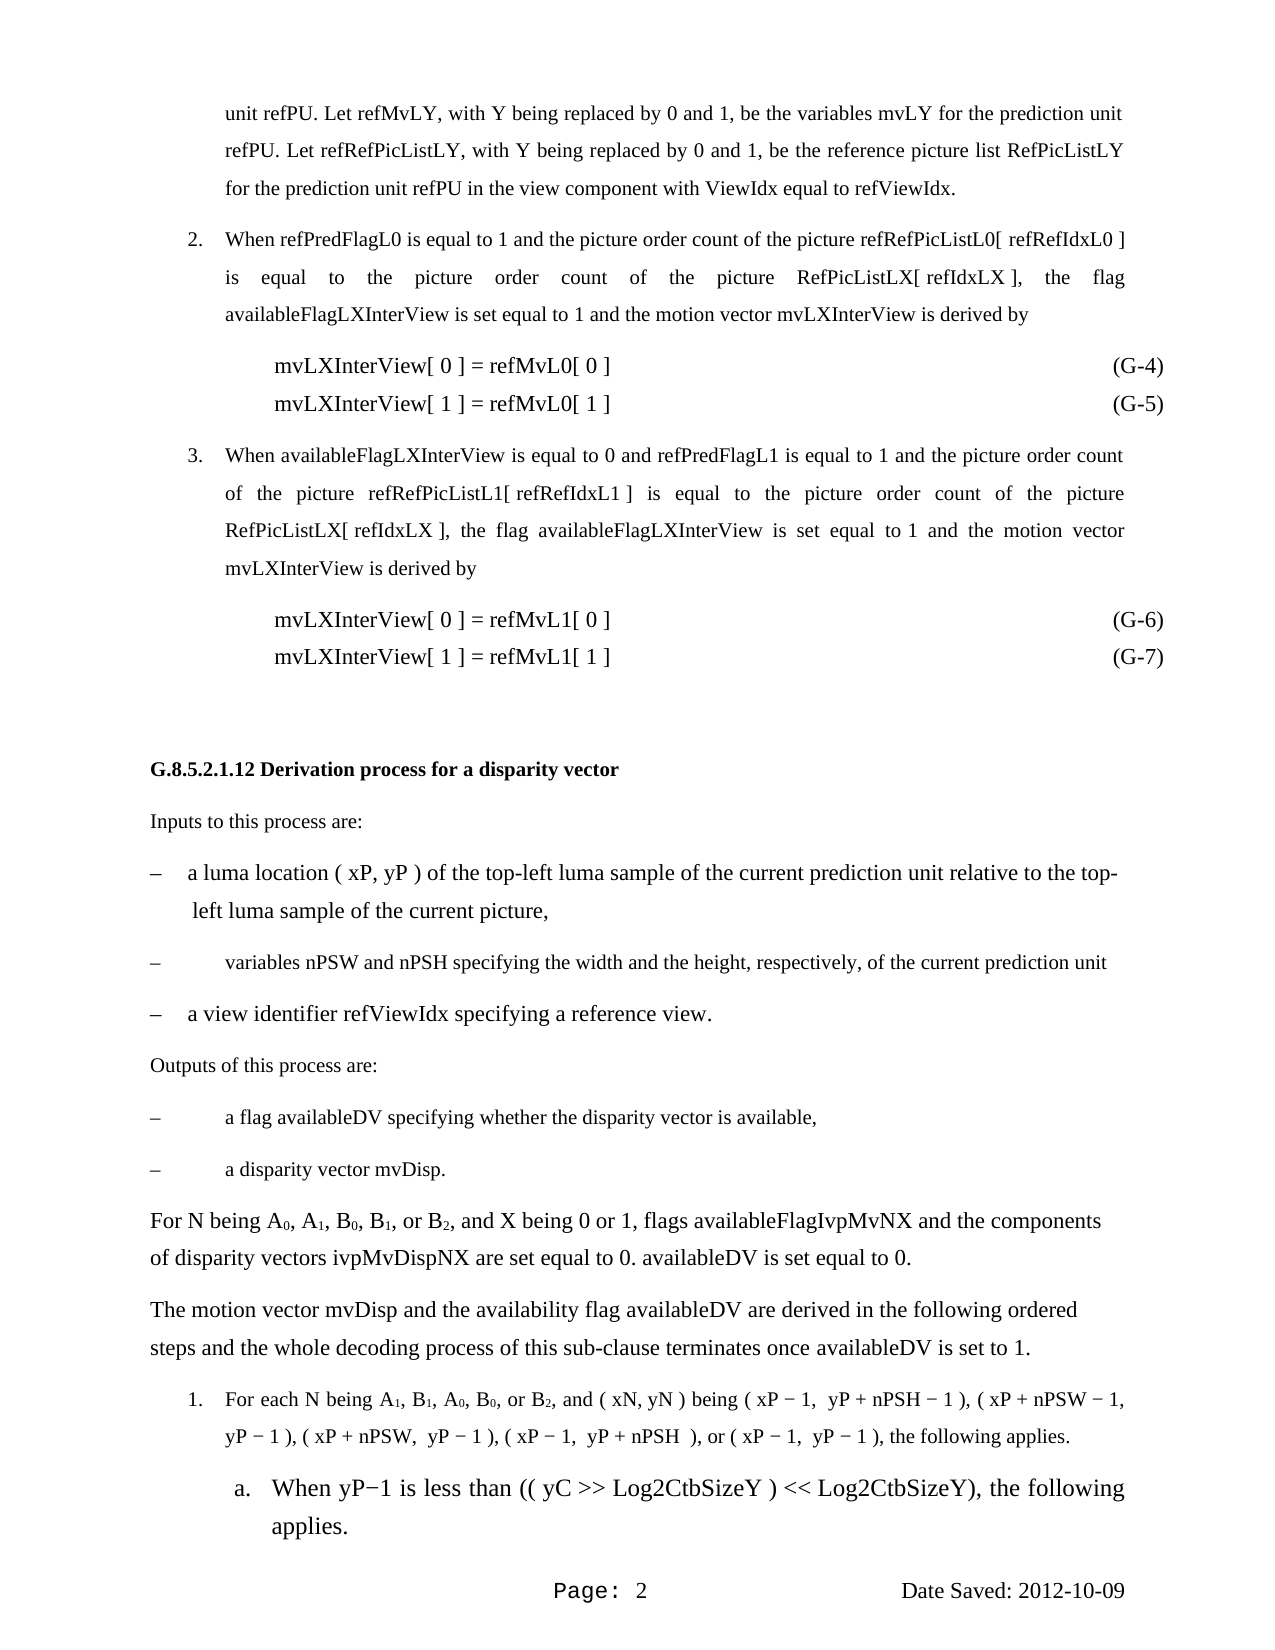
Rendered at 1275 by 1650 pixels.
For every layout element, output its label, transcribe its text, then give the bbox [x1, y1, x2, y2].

list When yP−1 is less than (( yC >> Log2CtbSizeY ) << Log2CtbSizeY), the following applies. [234, 1469, 1125, 1544]
text – a view identifier refViewIdx specifying a reference view. [150, 995, 1125, 1032]
text Outputs of this process are: [150, 1046, 1125, 1084]
text For N being A0, A1, B0, B1, or B2, and X being 0 or 1, flags availableFlagIvpMvNX and the components of disparity vectors ivpMvDispNX are set equal to 0. availableDV is set equal to 0. [150, 1201, 1125, 1276]
text – variables nPSW and nPSH specifying the width and the height, respectively, of the current prediction unit [150, 943, 1125, 981]
list When availableFlagLXInterView is equal to 0 and refPredFlagL1 is equal to 1 and the picture order count of the picture refRefPicListL1[ refRefIdxL1 ] is equal to the picture order count of the picture RefPicListLX[ refIdxLX ], the flag availableFlagLXInterView is set equal to 1 and the motion vector mvLXInterView is derived by [187, 436, 1125, 586]
text The motion vector mvDisp and the availability flag availableDV are derived in the following ordered steps and the whole decoding process of this sub-clause terminates once availableDV is set to 1. [150, 1291, 1125, 1366]
list G.8.5.2.1.12 Derivation process for a disparity vector [150, 751, 1125, 788]
text – a flag availableDV specifying whether the disparity vector is available, [150, 1098, 1125, 1136]
list For each N being A1, B1, A0, B0, or B2, and ( xN, yN ) being ( xP − 1, yP + nPSH − 1 ), ( xP + nPSW − 1, yP − 1 ), ( xP + nPSW, yP − 1 ), ( xP − 1, yP + nPSH ), or ( xP − 1, yP − 1 ), the following applies. [187, 1380, 1125, 1455]
text – a disparity vector mvDisp. [150, 1150, 1125, 1187]
list When refPredFlagL0 is equal to 1 and the picture order count of the picture refRefPicListL0[ refRefIdxL0 ] is equal to the picture order count of the picture RefPicListLX[ refIdxLX ], the flag availableFlagLXInterView is set equal to 1 and the motion vector mvLXInterView is derived by [187, 220, 1125, 333]
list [187, 94, 1125, 206]
text – a luma location ( xP, yP ) of the top-left luma sample of the current prediction unit relative to the top-left luma sample of the current picture, [150, 854, 1125, 929]
text Inputs to this process are: [150, 802, 1125, 840]
